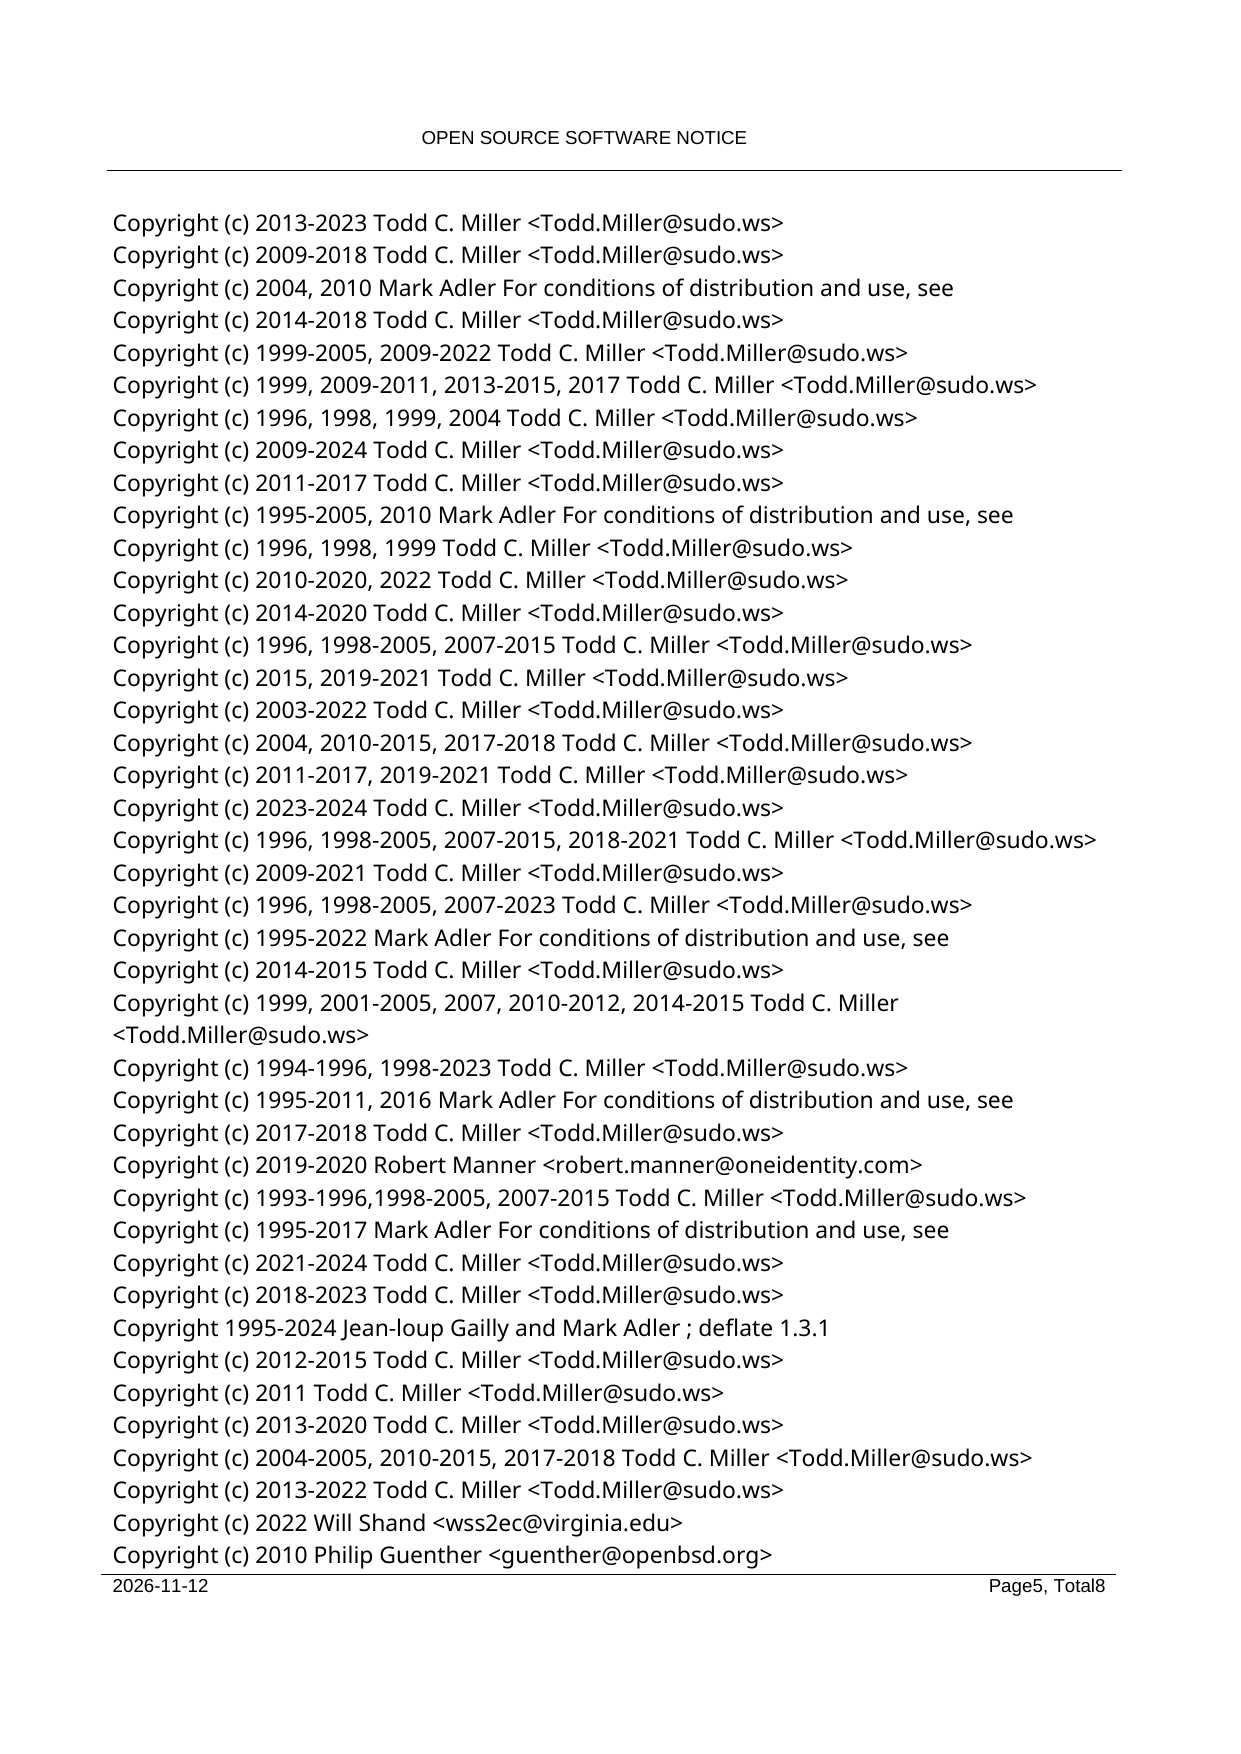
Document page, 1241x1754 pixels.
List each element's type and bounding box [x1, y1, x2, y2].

text [112, 206, 1128, 1571]
